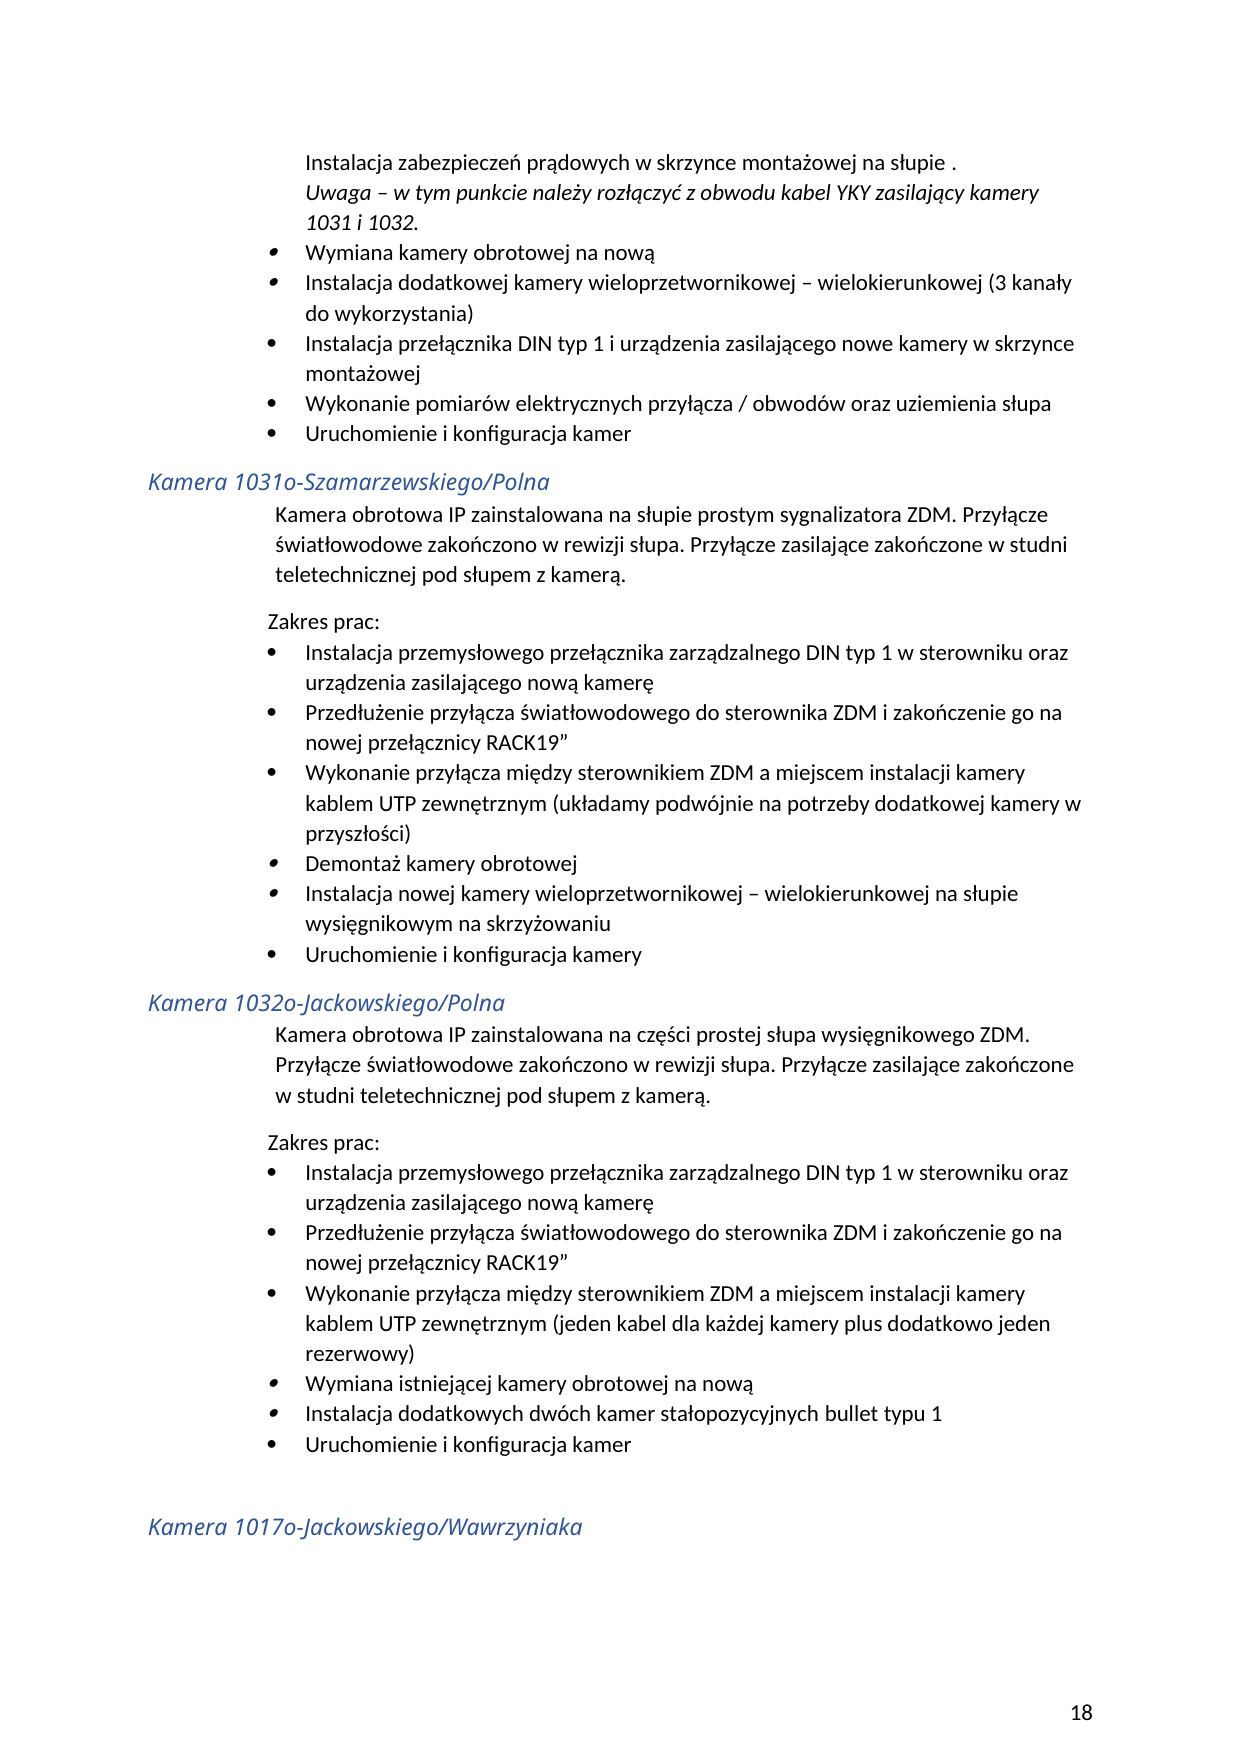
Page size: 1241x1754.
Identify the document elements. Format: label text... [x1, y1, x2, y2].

subtitle Kamera 1032o-Jackowskiego/Polna [148, 987, 1093, 1018]
list Wymiana kamery obrotowej na nową [268, 238, 1093, 266]
list Uruchomienie i konfiguracja kamer [268, 419, 1093, 447]
list Przedłużenie przyłącza światłowodowego do sterownika ZDM i zakończenie go na nowej przełącznicy RACK19” [268, 698, 1093, 756]
subtitle Kamera 1017o-Jackowskiego/Wawrzyniaka [148, 1511, 1093, 1542]
list Instalacja przemysłowego przełącznika zarządzalnego DIN typ 1 w sterowniku oraz urządzenia zasilającego nową kamerę [268, 638, 1093, 696]
list Instalacja dodatkowej kamery wieloprzetwornikowej – wielokierunkowej (3 kanały do wykorzystania) [268, 268, 1093, 327]
list Uruchomienie i konfiguracja kamery [268, 940, 1093, 968]
list Instalacja zabezpieczeń prądowych w skrzynce montażowej na słupie . [305, 148, 1093, 176]
text Zakres prac: [194, 607, 1093, 635]
list Kamera obrotowa IP zainstalowana na słupie prostym sygnalizatora ZDM. Przyłącze światłowodowe zakończono w rewizji słupa. Przyłącze zasilające zakończone w studni teletechnicznej pod słupem z kamerą. [275, 500, 1093, 588]
list Wykonanie przyłącza między sterownikiem ZDM a miejscem instalacji kamery kablem UTP zewnętrznym (jeden kabel dla każdej kamery plus dodatkowo jeden rezerwowy) [268, 1279, 1093, 1367]
list Instalacja nowej kamery wieloprzetwornikowej – wielokierunkowej na słupie wysięgnikowym na skrzyżowaniu [268, 879, 1093, 937]
list Wykonanie pomiarów elektrycznych przyłącza / obwodów oraz uziemienia słupa [268, 389, 1093, 417]
list Kamera obrotowa IP zainstalowana na części prostej słupa wysięgnikowego ZDM. Przyłącze światłowodowe zakończono w rewizji słupa. Przyłącze zasilające zakończone w studni teletechnicznej pod słupem z kamerą. [275, 1020, 1093, 1109]
list Instalacja dodatkowych dwóch kamer stałopozycyjnych bullet typu 1 [268, 1399, 1093, 1427]
list Instalacja przełącznika DIN typ 1 i urządzenia zasilającego nowe kamery w skrzynce montażowej [268, 329, 1093, 387]
list Uruchomienie i konfiguracja kamer [268, 1430, 1093, 1458]
text Zakres prac: [194, 1128, 1093, 1156]
list Instalacja przemysłowego przełącznika zarządzalnego DIN typ 1 w sterowniku oraz urządzenia zasilającego nową kamerę [268, 1158, 1093, 1216]
list Uwaga – w tym punkcie należy rozłączyć z obwodu kabel YKY zasilający kamery 1031 i 1032. [305, 178, 1093, 236]
list Wykonanie przyłącza między sterownikiem ZDM a miejscem instalacji kamery kablem UTP zewnętrznym (układamy podwójnie na potrzeby dodatkowej kamery w przyszłości) [268, 758, 1093, 847]
subtitle Kamera 1031o-Szamarzewskiego/Polna [148, 466, 1093, 498]
list Demontaż kamery obrotowej [268, 849, 1093, 877]
list Wymiana istniejącej kamery obrotowej na nową [268, 1369, 1093, 1397]
list Przedłużenie przyłącza światłowodowego do sterownika ZDM i zakończenie go na nowej przełącznicy RACK19” [268, 1218, 1093, 1276]
